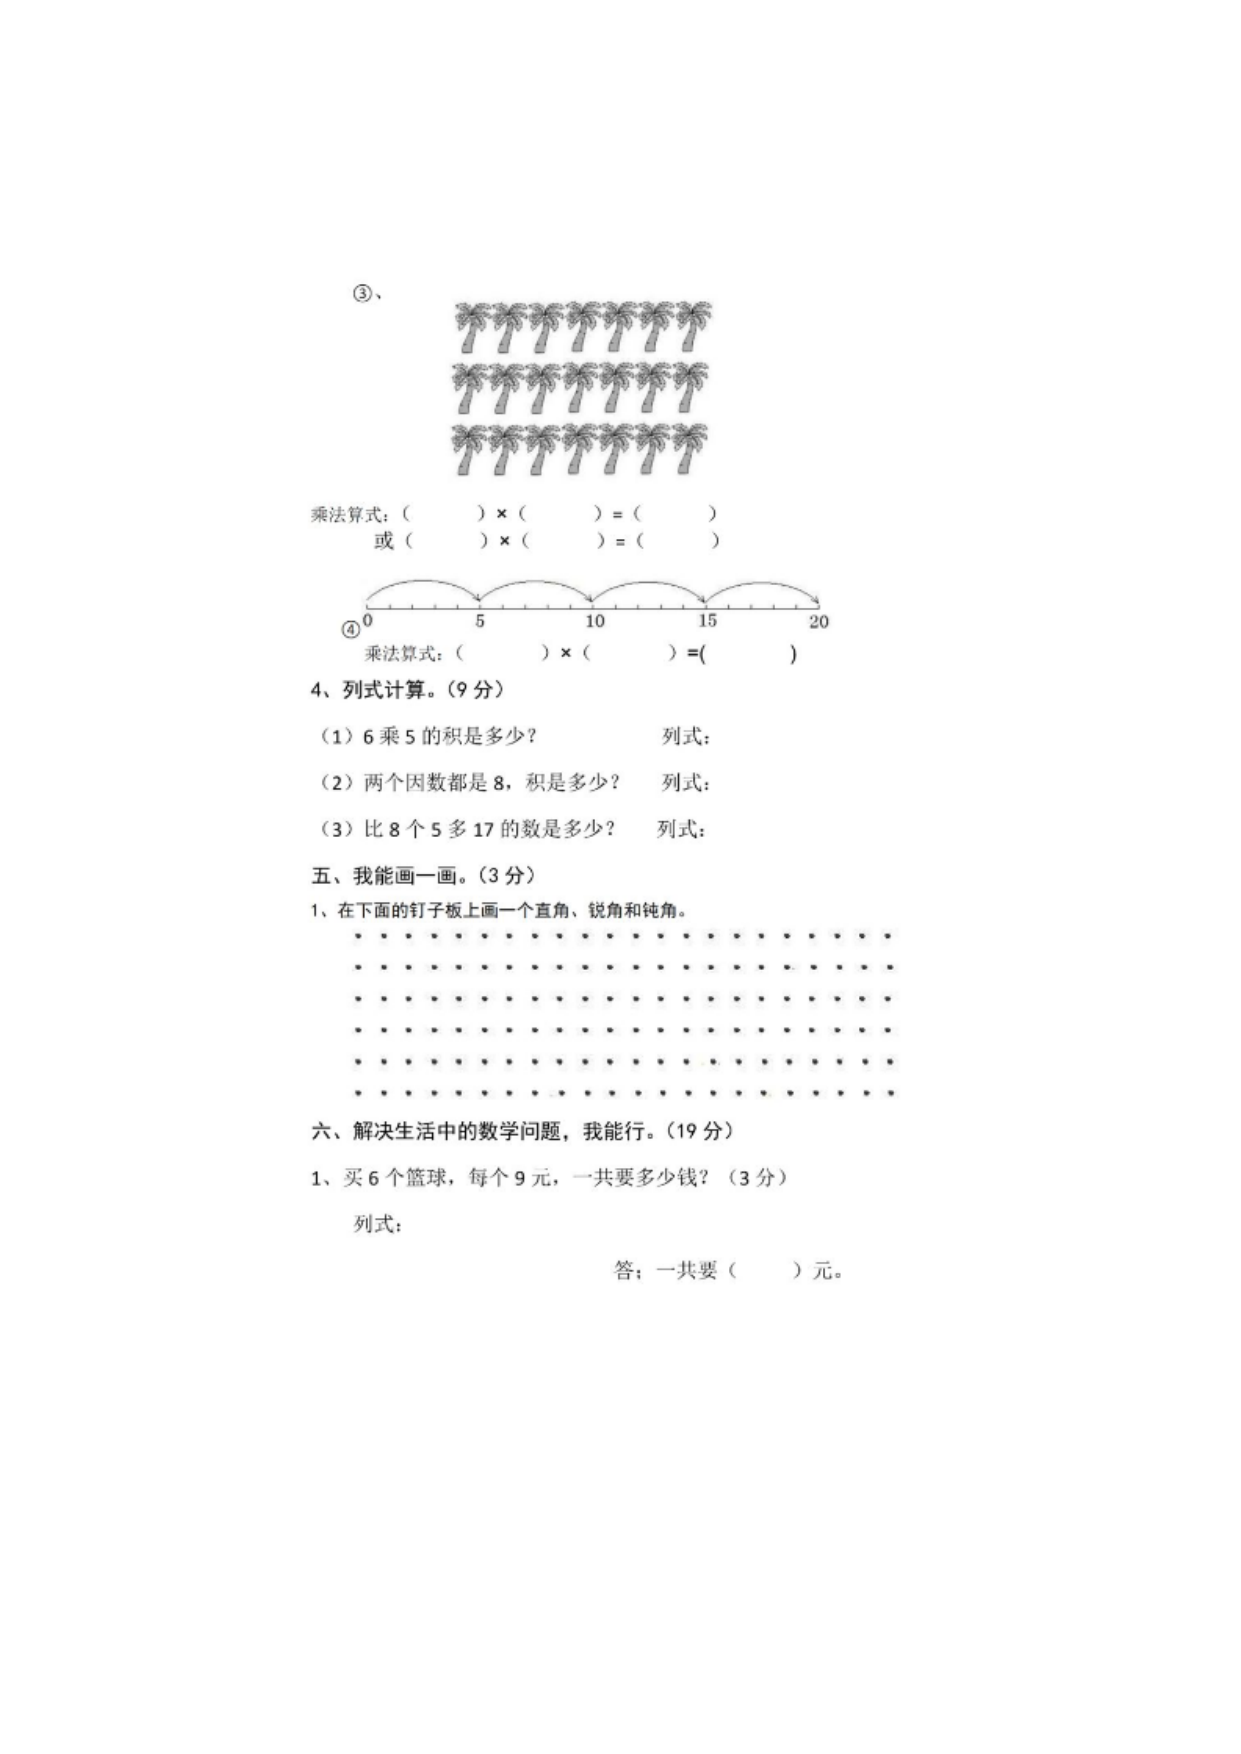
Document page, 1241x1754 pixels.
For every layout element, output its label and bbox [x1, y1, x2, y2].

picture [227, 162, 1013, 1311]
